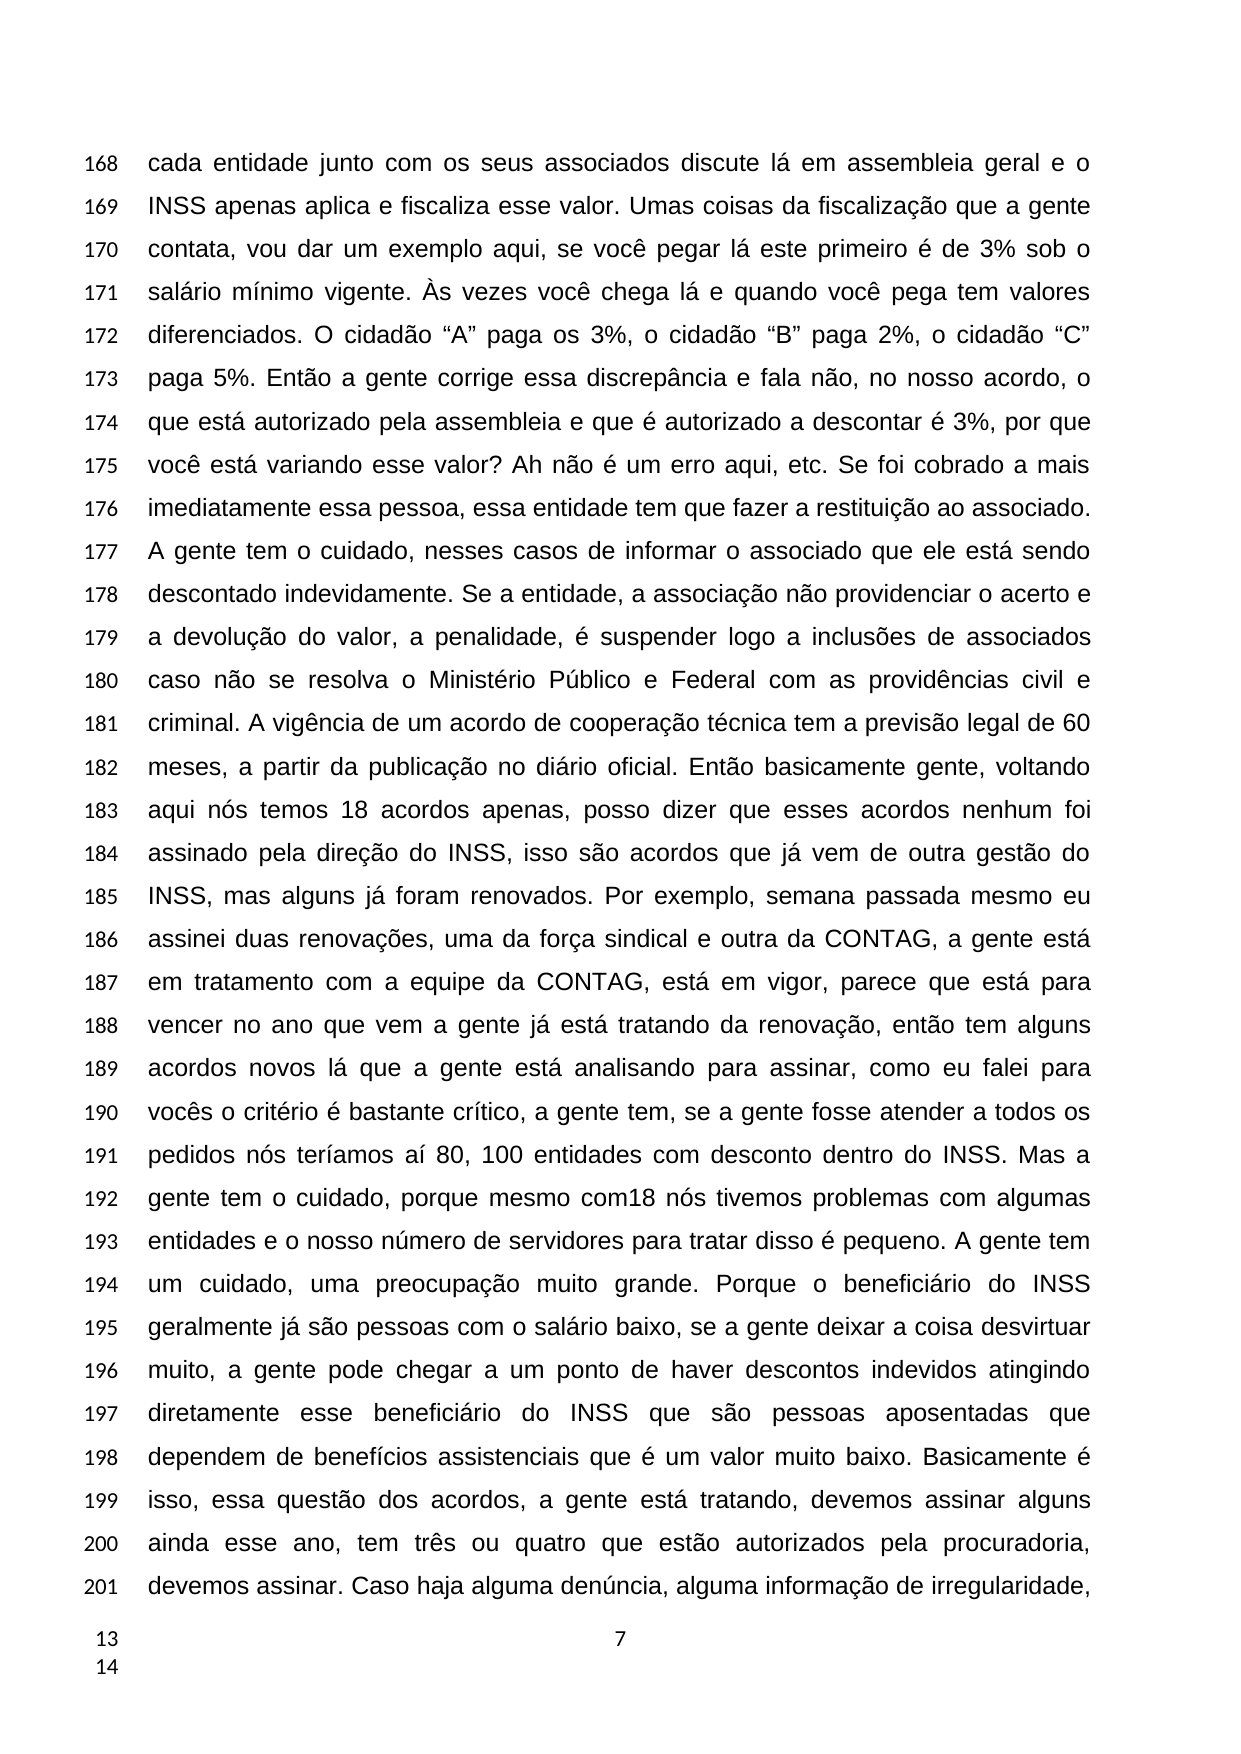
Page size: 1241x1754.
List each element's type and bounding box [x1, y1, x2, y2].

text [148, 148, 1092, 1599]
